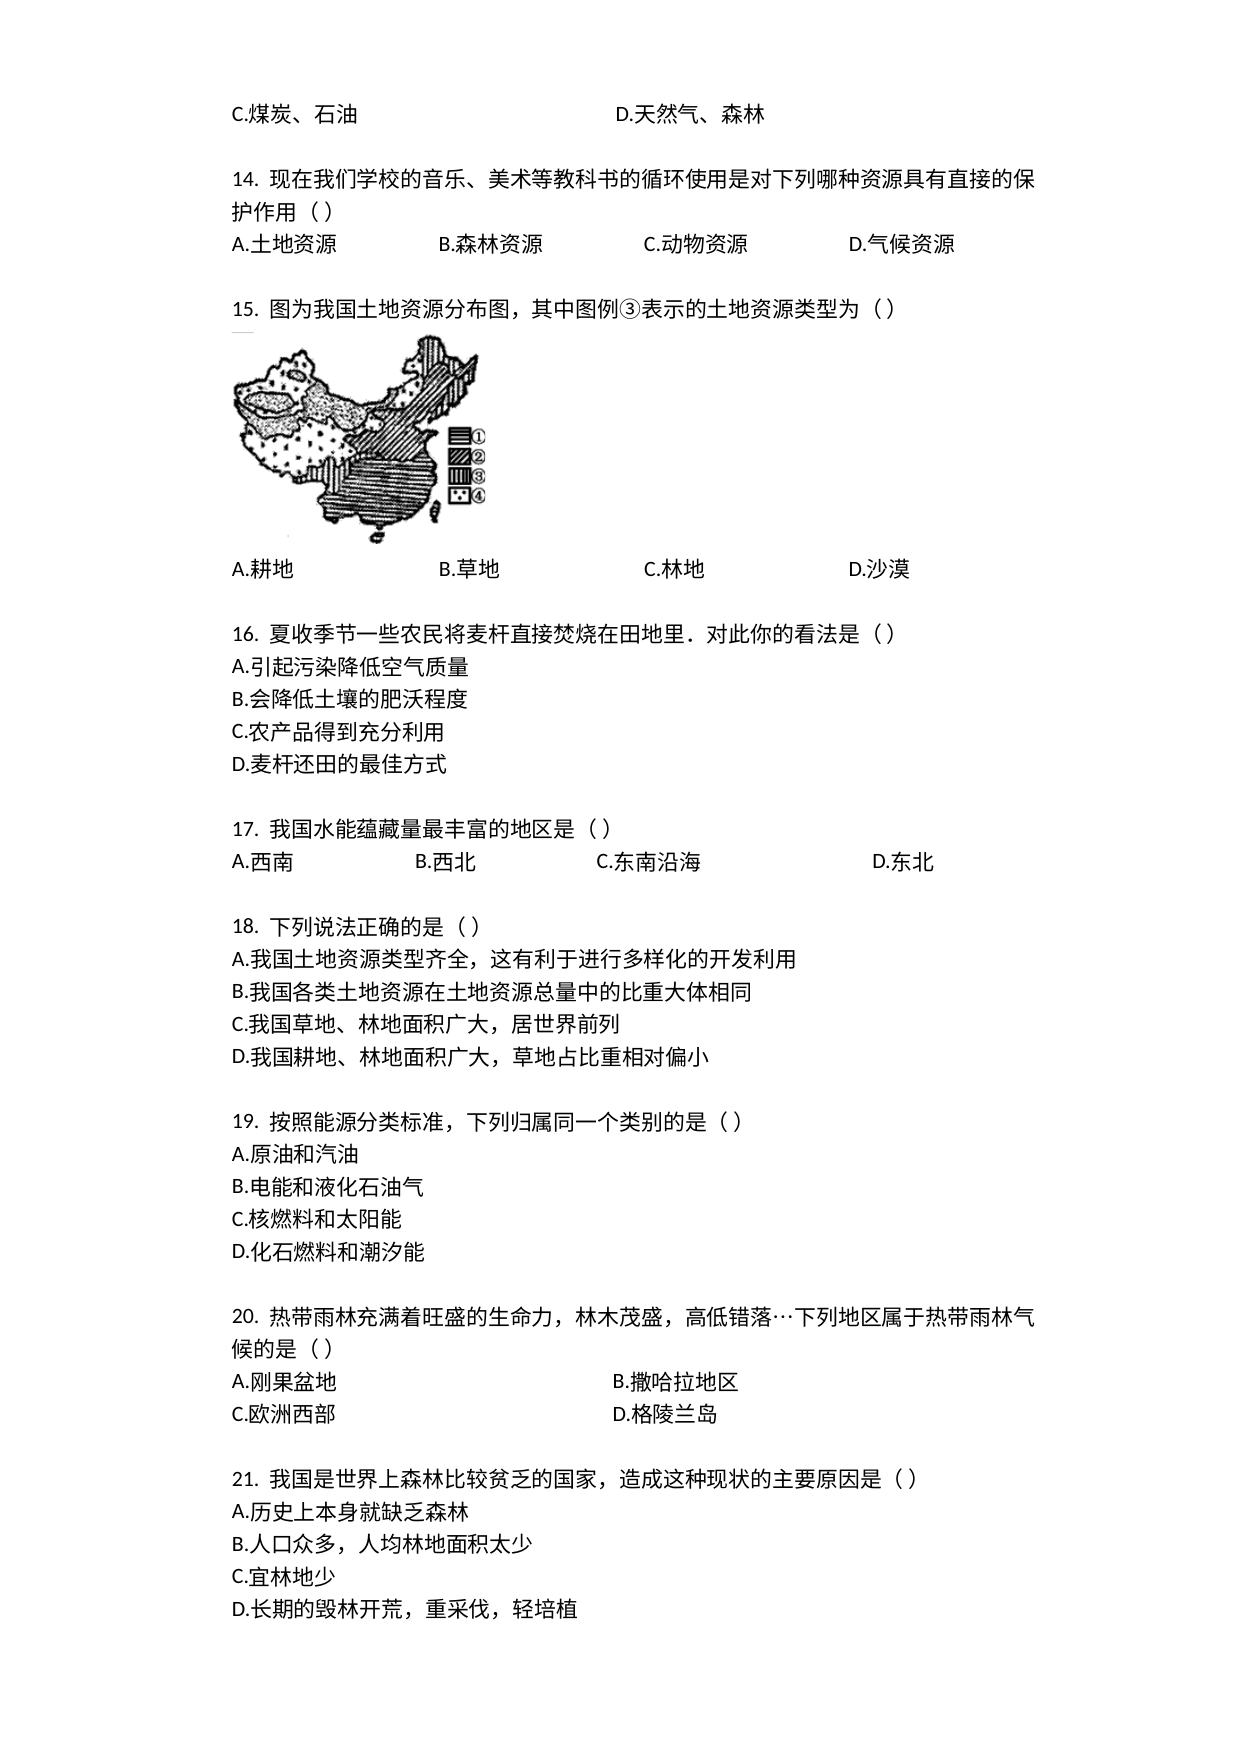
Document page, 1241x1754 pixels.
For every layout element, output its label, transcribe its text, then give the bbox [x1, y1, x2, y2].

table_cell C.欧洲西部 [220, 1397, 601, 1429]
text B.我国各类土地资源在土地资源总量中的比重大体相同 [232, 974, 1056, 1007]
text A.原油和汽油 [232, 1137, 1056, 1169]
text D.长期的毁林开荒，重采伐，轻培植 [232, 1592, 1056, 1624]
table_header D.沙漠 [837, 552, 1045, 584]
table_header B.撒哈拉地区 [601, 1365, 1045, 1397]
table_cell C.煤炭、石油 [220, 97, 604, 129]
text A.历史上本身就缺乏森林 [232, 1494, 1056, 1527]
table_header A.土地资源 [220, 227, 427, 259]
text D.我国耕地、林地面积广大，草地占比重相对偏小 [232, 1039, 1056, 1072]
text C.我国草地、林地面积广大，居世界前列 [232, 1007, 1056, 1039]
text D.化石燃料和潮汐能 [232, 1234, 1056, 1267]
text B.电能和液化石油气 [232, 1169, 1056, 1202]
text C.农产品得到充分利用 [232, 714, 1056, 747]
text 21. 我国是世界上森林比较贫乏的国家，造成这种现状的主要原因是（ ） [232, 1462, 1056, 1494]
text A.我国土地资源类型齐全，这有利于进行多样化的开发利用 [232, 942, 1056, 974]
text D.麦杆还田的最佳方式 [232, 747, 1056, 779]
table_header C.东南沿海 [585, 845, 861, 877]
table_header A.刚果盆地 [220, 1365, 601, 1397]
table_header A.耕地 [220, 552, 427, 584]
table_header B.西北 [404, 845, 585, 877]
text 16. 夏收季节一些农民将麦杆直接焚烧在田地里．对此你的看法是（ ） [232, 617, 1056, 649]
table_cell D.天然气、森林 [604, 97, 1045, 129]
text C.宜林地少 [232, 1559, 1056, 1592]
text 18. 下列说法正确的是（ ） [232, 909, 1056, 942]
text 19. 按照能源分类标准，下列归属同一个类别的是（ ） [232, 1104, 1056, 1137]
table_header B.森林资源 [427, 227, 632, 259]
text 14. 现在我们学校的音乐、美术等教科书的循环使用是对下列哪种资源具有直接的保护作用（ ） [232, 162, 1056, 227]
text B.会降低土壤的肥沃程度 [232, 682, 1056, 714]
table_header D.东北 [861, 845, 1045, 877]
text B.人口众多，人均林地面积太少 [232, 1527, 1056, 1559]
table_header C.动物资源 [633, 227, 837, 259]
table_header C.林地 [633, 552, 837, 584]
table_header A.西南 [220, 845, 403, 877]
text 17. 我国水能蕴藏量最丰富的地区是（ ） [232, 812, 1056, 844]
text C.核燃料和太阳能 [232, 1202, 1056, 1234]
table_cell D.格陵兰岛 [601, 1397, 1045, 1429]
table_header B.草地 [428, 552, 633, 584]
table_header D.气候资源 [838, 227, 1045, 259]
text A.引起污染降低空气质量 [232, 649, 1056, 682]
text 15. 图为我国土地资源分布图，其中图例③表示的土地资源类型为（ ） [232, 292, 1056, 324]
picture [231, 332, 486, 544]
text 20. 热带雨林充满着旺盛的生命力，林木茂盛，高低错落…下列地区属于热带雨林气候的是（ ） [232, 1299, 1056, 1364]
